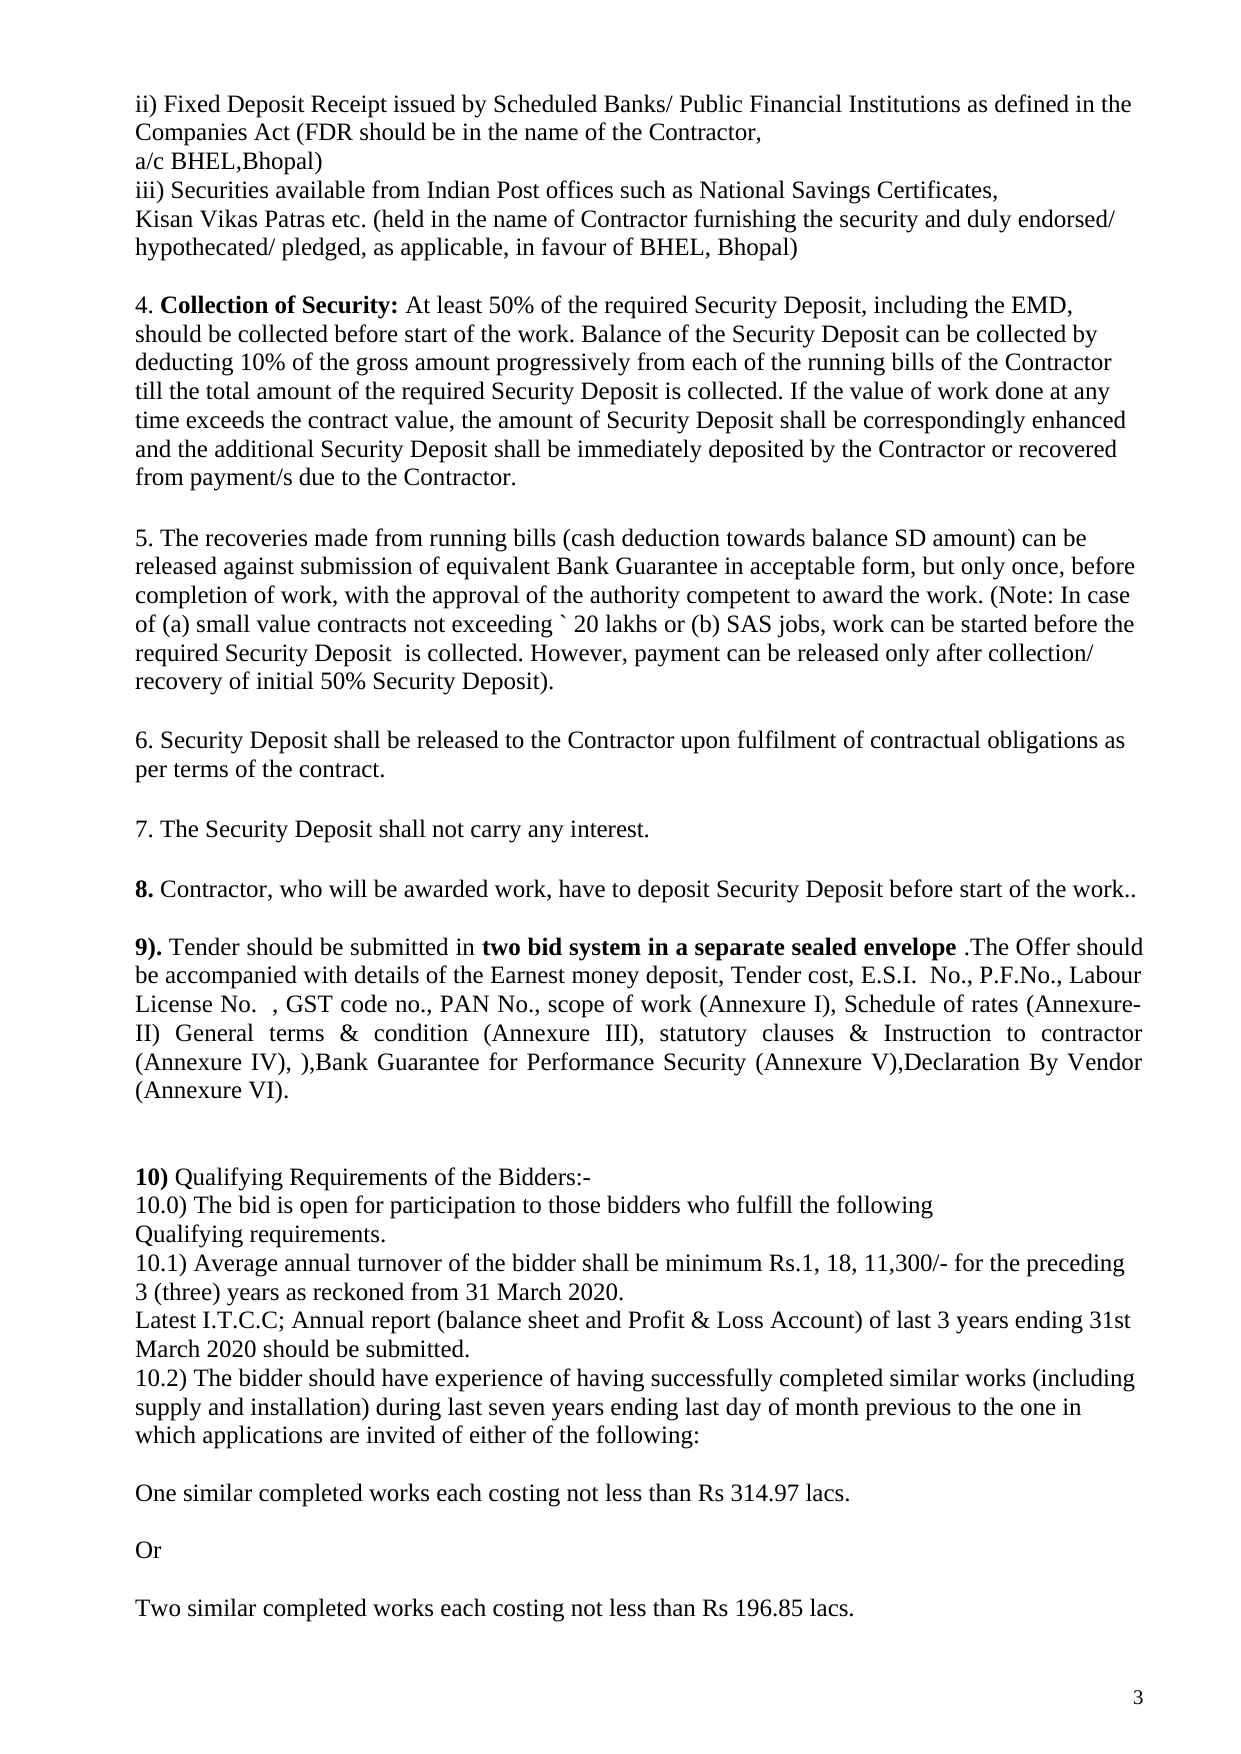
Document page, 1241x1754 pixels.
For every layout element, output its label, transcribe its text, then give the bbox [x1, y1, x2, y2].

text 10.2) The bidder should have experience of having successfully completed similar works (including supply and installation) during last seven years ending last day of month previous to the one in which applications are invited of either of the following: [135, 1363, 1143, 1449]
text 10.1) Average annual turnover of the bidder shall be minimum Rs.1, 18, 11,300/- for the preceding 3 (three) years as reckoned from 31 March 2020. [135, 1248, 1143, 1306]
text One similar completed works each costing not less than Rs 314.97 lacs. [135, 1478, 1143, 1507]
text 10) Qualifying Requirements of the Bidders:- [135, 1162, 1143, 1191]
text 8. Contractor, who will be awarded work, have to deposit Security Deposit before start of the work.. [135, 874, 1143, 903]
text Latest I.T.C.C; Annual report (balance sheet and Profit & Loss Account) of last 3 years ending 31st March 2020 should be submitted. [135, 1306, 1143, 1363]
text 7. The Security Deposit shall not carry any interest. [135, 814, 1143, 843]
text 9). Tender should be submitted in two bid system in a separate sealed envelope .The Offer should be accompanied with details of the Earnest money deposit, Tender cost, E.S.I. No., P.F.No., Labour License No. , GST code no., PAN No., scope of work (Annexure I), Schedule of rates (Annexure-II) General terms & condition (Annexure III), statutory clauses & Instruction to contractor (Annexure IV), ),Bank Guarantee for Performance Security (Annexure V),Declaration By Vendor (Annexure VI). [135, 932, 1143, 1104]
text Kisan Vikas Patras etc. (held in the name of Contractor furnishing the security and duly endorsed/ hypothecated/ pledged, as applicable, in favour of BHEL, Bhopal) [135, 204, 1143, 261]
text 10.0) The bid is open for participation to those bidders who fulfill the following [135, 1191, 1143, 1219]
text 4. Collection of Security: At least 50% of the required Security Deposit, including the EMD, should be collected before start of the work. Balance of the Security Deposit can be collected by deducting 10% of the gross amount progressively from each of the running bills of the Contractor till the total amount of the required Security Deposit is collected. If the value of work done at any time exceeds the contract value, the amount of Security Deposit shall be correspondingly enhanced and the additional Security Deposit shall be immediately deposited by the Contractor or recovered from payment/s due to the Contractor. [135, 290, 1143, 491]
text 6. Security Deposit shall be released to the Contractor upon fulfilment of contractual obligations as per terms of the contract. [135, 725, 1143, 783]
text a/c BHEL,Bhopal) [135, 146, 1143, 175]
text 5. The recoveries made from running bills (cash deduction towards balance SD amount) can be released against submission of equivalent Bank Guarantee in acceptable form, but only once, before completion of work, with the approval of the authority competent to award the work. (Note: In case of (a) small value contracts not exceeding ` 20 lakhs or (b) SAS jobs, work can be started before the required Security Deposit is collected. However, payment can be released only after collection/ recovery of initial 50% Security Deposit). [135, 523, 1143, 695]
text iii) Securities available from Indian Post offices such as National Savings Certificates, [135, 175, 1143, 204]
text Qualifying requirements. [135, 1219, 1143, 1248]
text Or [135, 1536, 1143, 1564]
text ii) Fixed Deposit Receipt issued by Scheduled Banks/ Public Financial Institutions as defined in the Companies Act (FDR should be in the name of the Contractor, [135, 89, 1143, 146]
text Two similar completed works each costing not less than Rs 196.85 lacs. [135, 1593, 1143, 1622]
